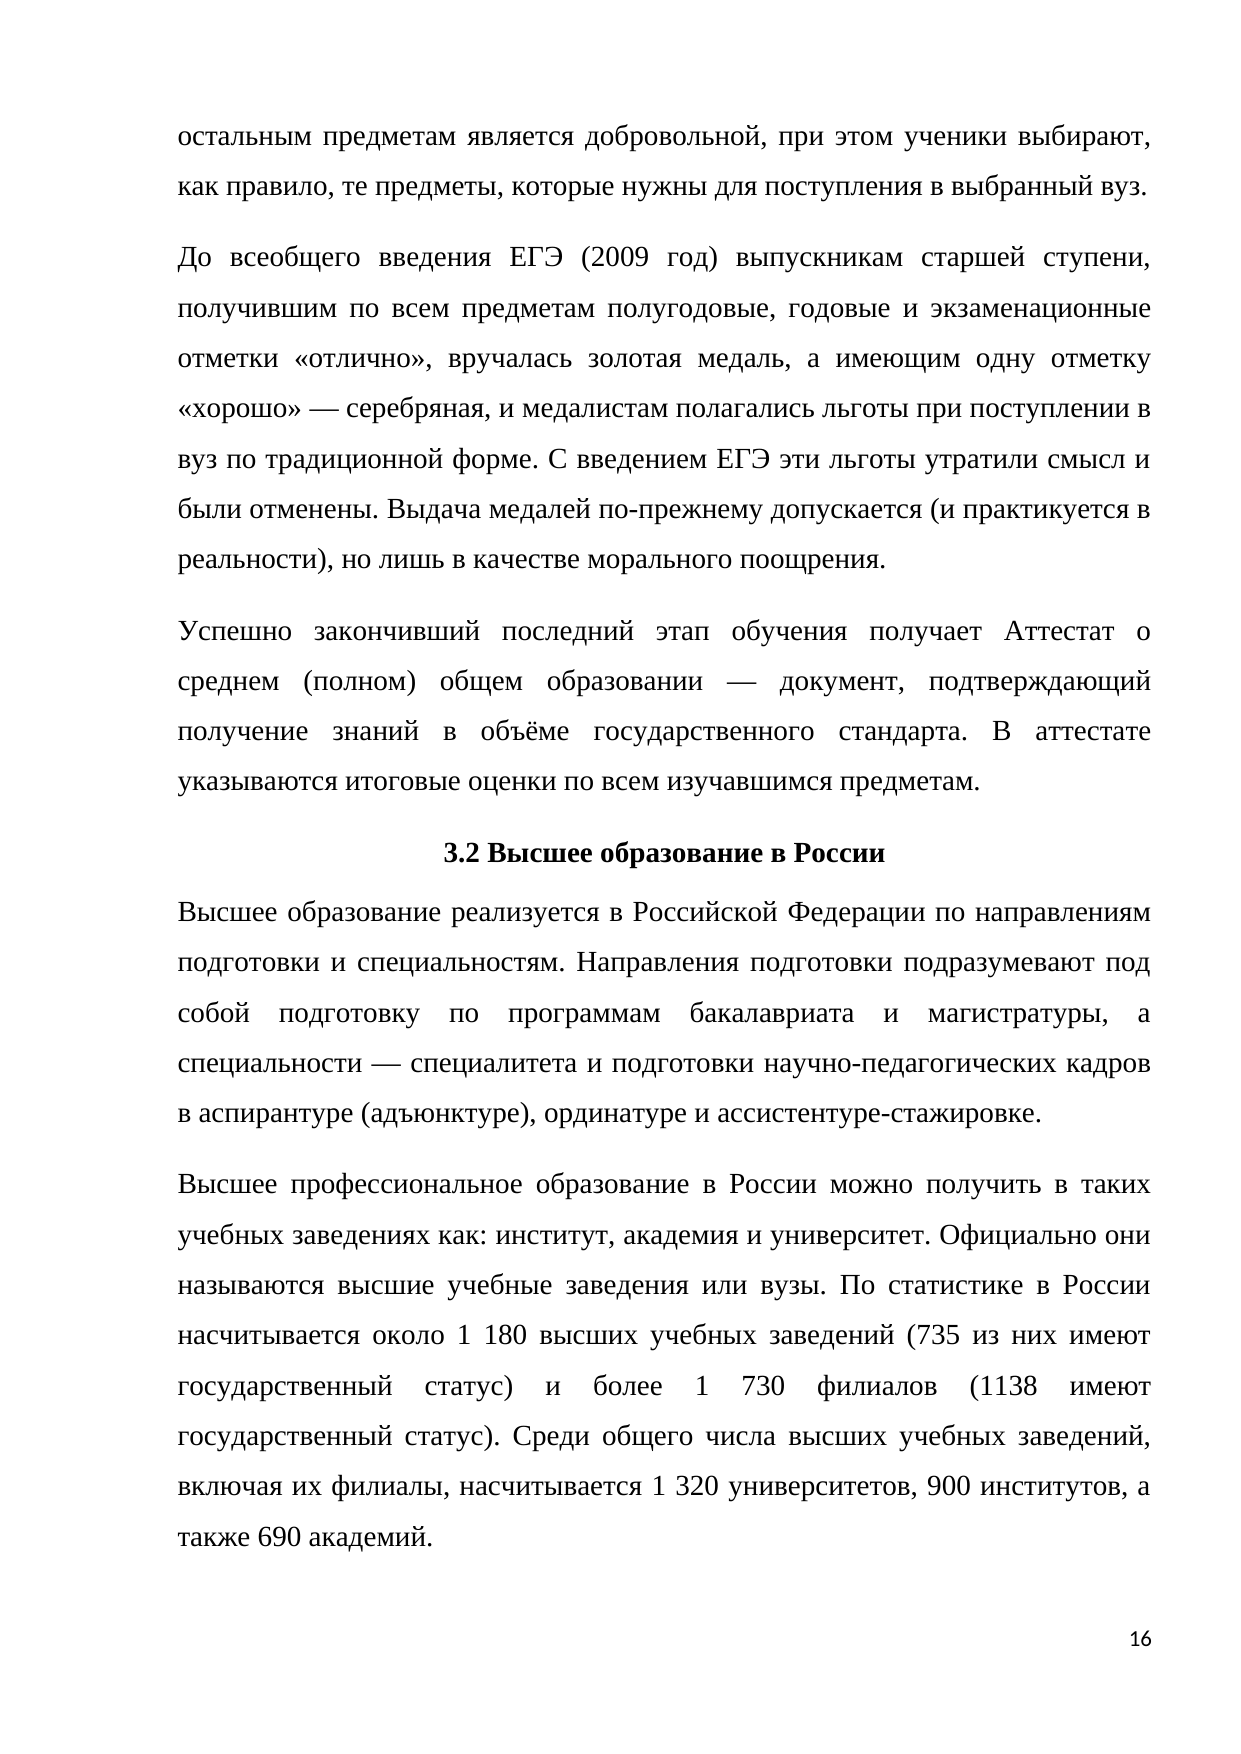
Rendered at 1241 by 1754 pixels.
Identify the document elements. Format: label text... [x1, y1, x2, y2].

text 3.2 Высшее образование в России [177, 835, 1152, 868]
text До всеобщего введения ЕГЭ (2009 год) выпускникам старшей ступени, получившим по всем предметам полугодовые, годовые и экзаменационные отметки «отлично», вручалась золотая медаль, а имеющим одну отметку «хорошо» — серебряная, и медалистам полагались льготы при поступлении в вуз по традиционной форме. С введением ЕГЭ эти льготы утратили смысл и были отменены. Выдача медалей по-прежнему допускается (и практикуется в реальности), но лишь в качестве морального поощрения. [177, 239, 1152, 575]
text Высшее образование реализуется в Российской Федерации по направлениям подготовки и специальностям. Направления подготовки подразумевают под собой подготовку по программам бакалавриата и магистратуры, а специальности — специалитета и подготовки научно-педагогических кадров в аспирантуре (адъюнктуре), ординатуре и ассистентуре-стажировке. [177, 894, 1152, 1129]
text Успешно закончивший последний этап обучения получает Аттестат о среднем (полном) общем образовании — документ, подтверждающий получение знаний в объёме государственного стандарта. В аттестате указываются итоговые оценки по всем изучавшимся предметам. [177, 613, 1152, 797]
text Высшее профессиональное образование в России можно получить в таких учебных заведениях как: институт, академия и университет. Официально они называются высшие учебные заведения или вузы. По статистике в России насчитывается около 1 180 высших учебных заведений (735 из них имеют государственный статус) и более 1 730 филиалов (1138 имеют государственный статус). Среди общего числа высших учебных заведений, включая их филиалы, насчитывается 1 320 университетов, 900 институтов, а также 690 академий. [177, 1166, 1152, 1552]
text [177, 118, 1152, 202]
